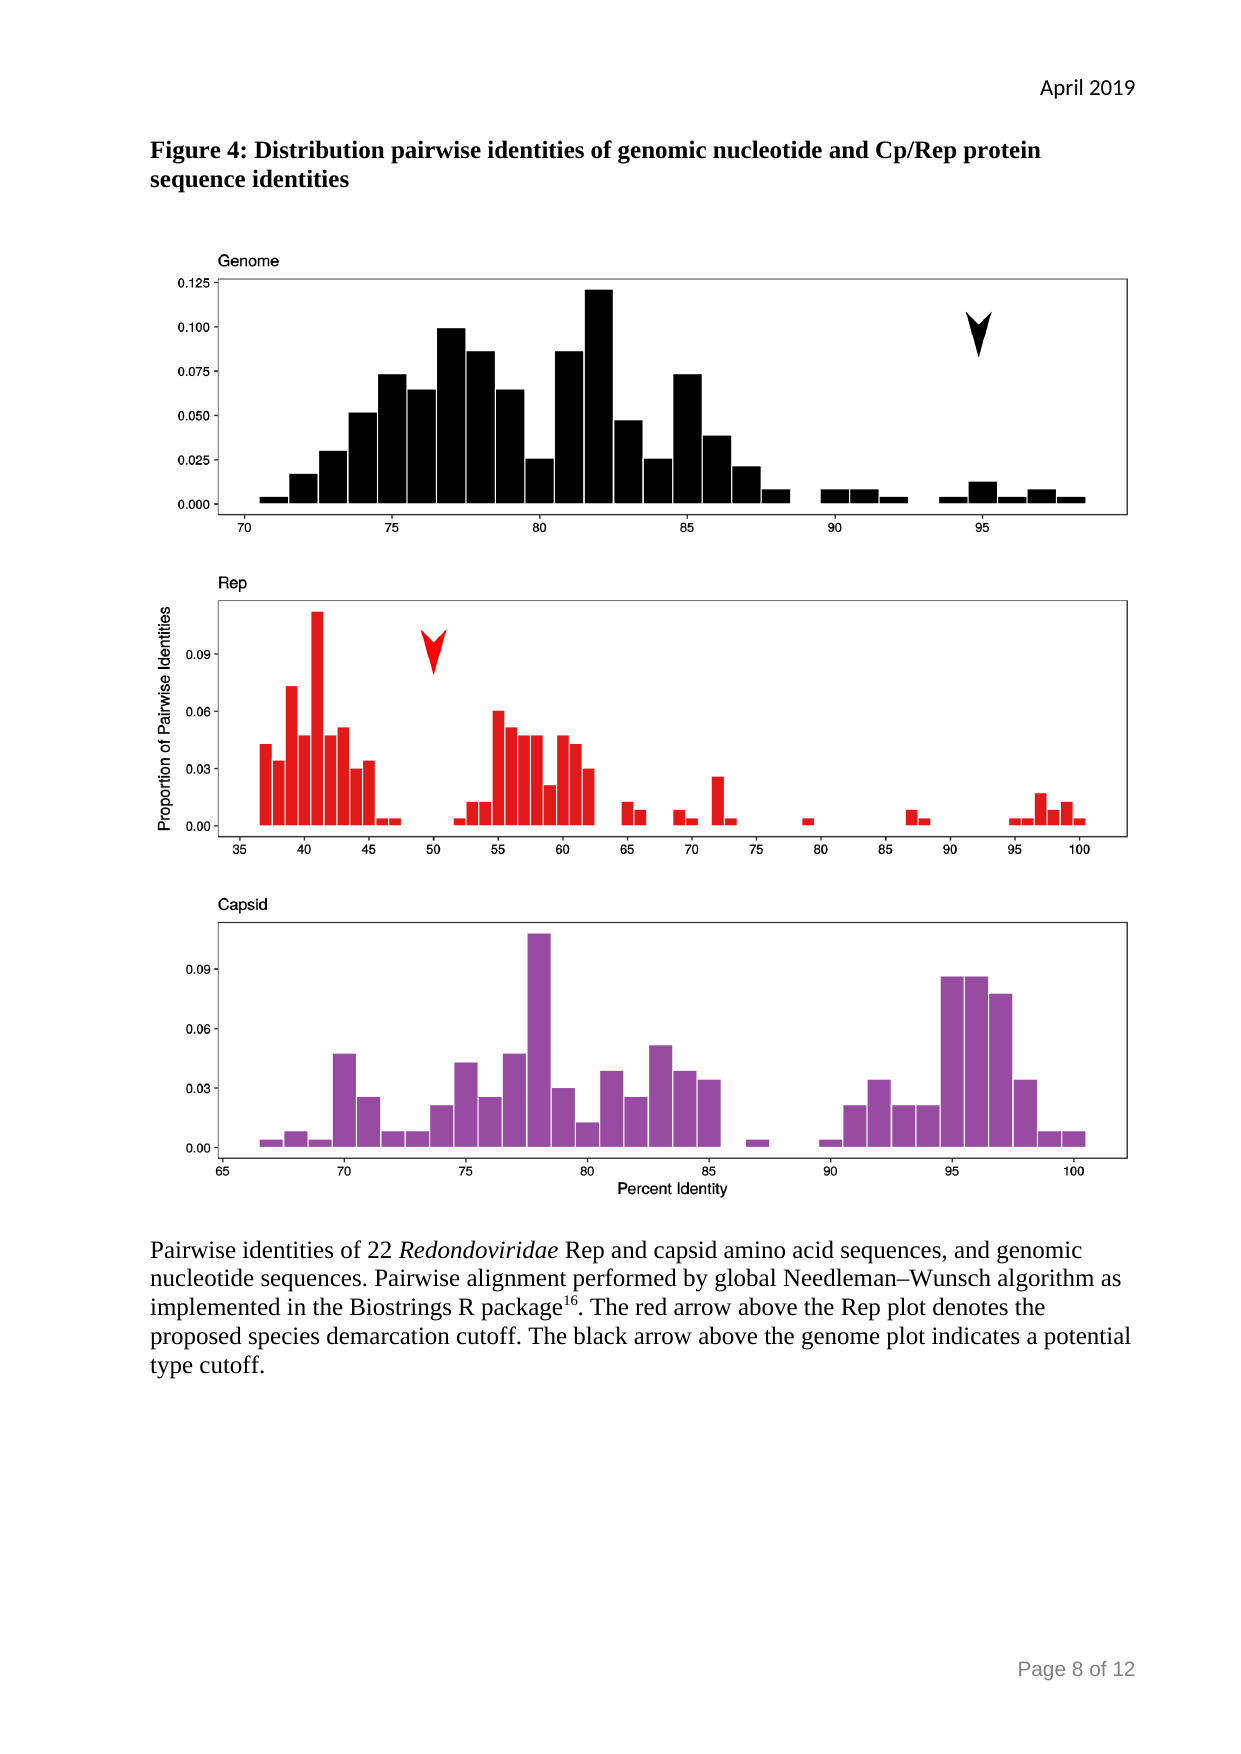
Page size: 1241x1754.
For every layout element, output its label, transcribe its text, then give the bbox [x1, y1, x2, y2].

text Figure 4: Distribution pairwise identities of genomic nucleotide and Cp/Rep protein sequence identities [150, 135, 1135, 192]
text Pairwise identities of 22 Redondoviridae Rep and capsid amino acid sequences, and genomic nucleotide sequences. Pairwise alignment performed by global Needleman–Wunsch algorithm as implemented in the Biostrings R package16. The red arrow above the Rep plot denotes the proposed species demarcation cutoff. The black arrow above the genome plot indicates a potential type cutoff. [150, 1235, 1135, 1378]
picture [150, 221, 1135, 1206]
